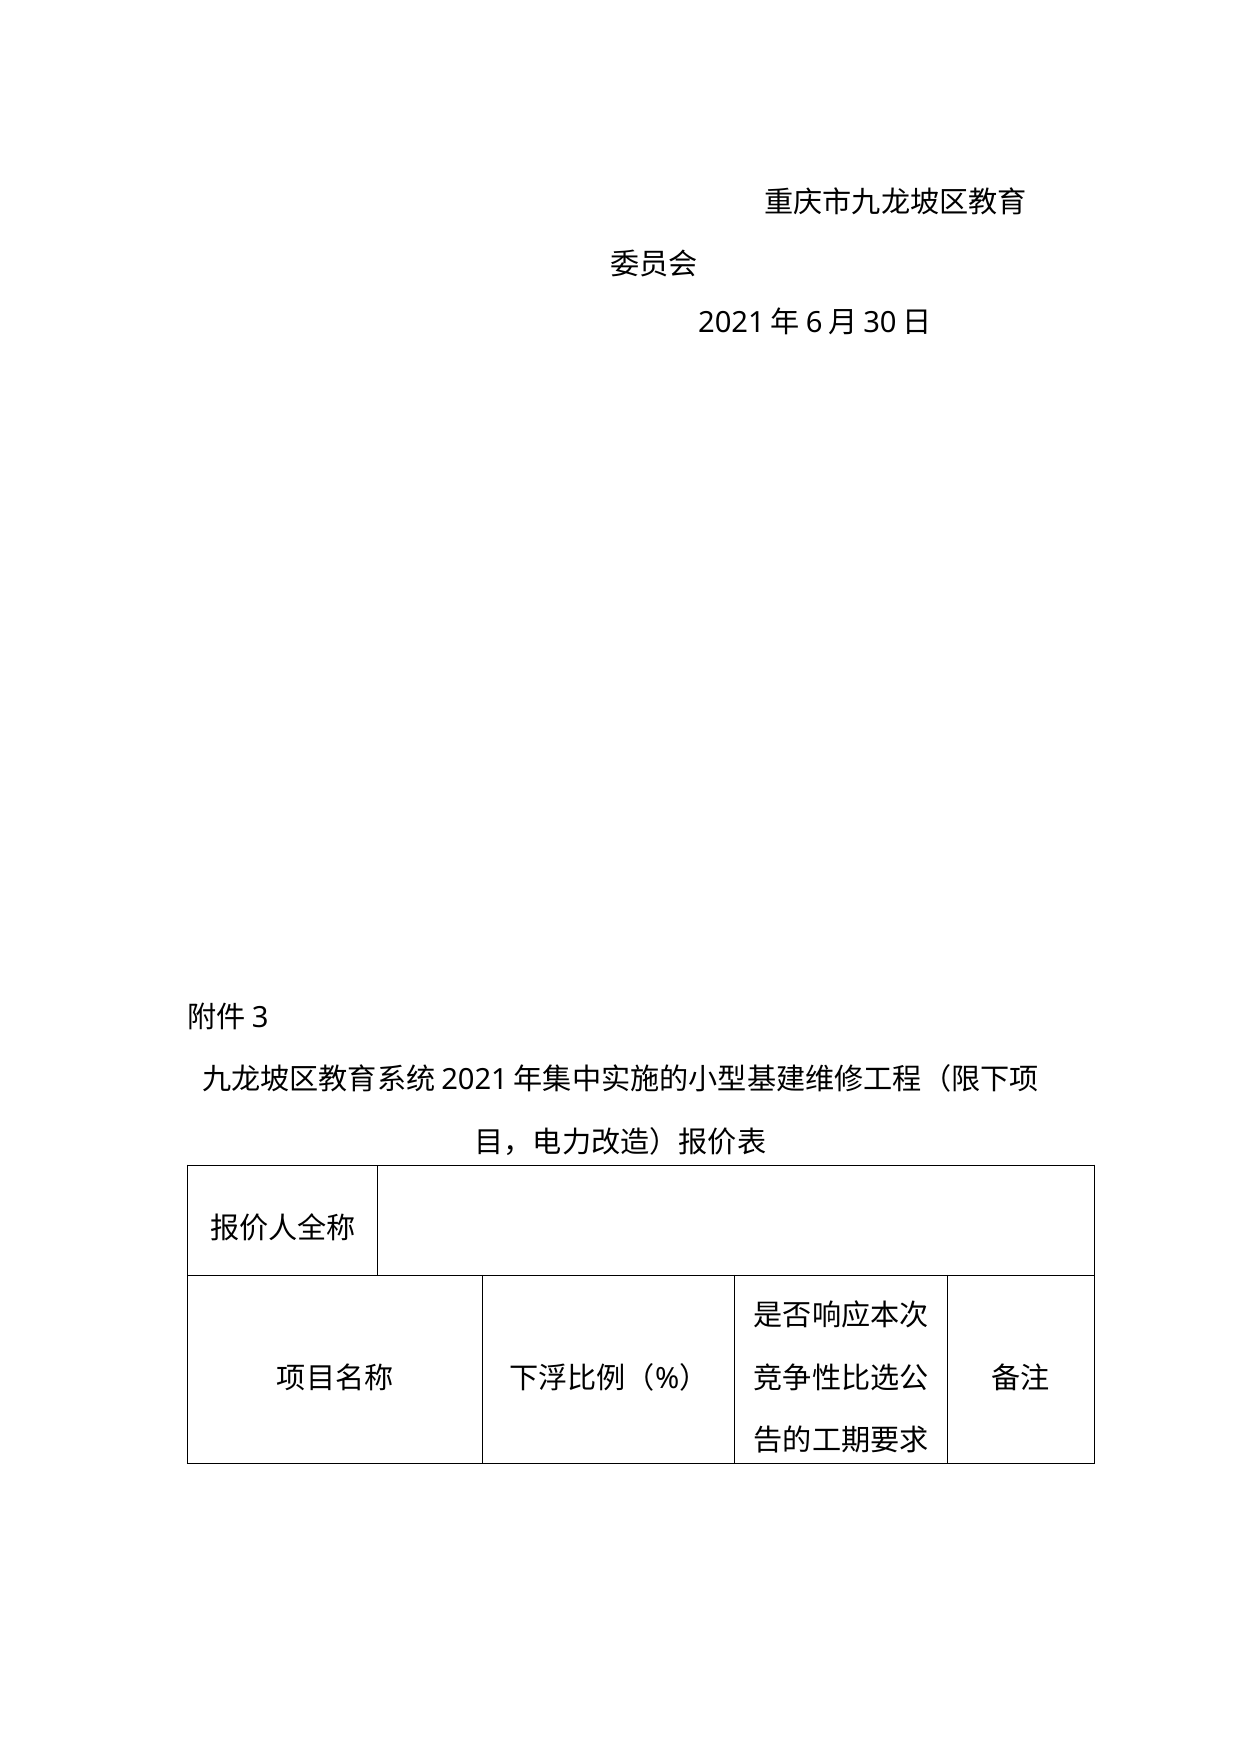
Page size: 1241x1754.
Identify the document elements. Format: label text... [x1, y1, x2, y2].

table_cell 项目名称 [188, 1276, 482, 1463]
table_cell 是否响应本次竞争性比选公告的工期要求 [735, 1276, 947, 1463]
table_header 报价人全称 [188, 1166, 377, 1275]
text 重庆市九龙坡区教育委员会 [187, 162, 1053, 287]
table_header [378, 1166, 1094, 1275]
table_cell 备注 [948, 1276, 1094, 1463]
text 2021年6月30日 [187, 287, 1053, 352]
text 附件3 [187, 977, 1053, 1039]
table_cell 下浮比例（%） [483, 1276, 734, 1463]
text 九龙坡区教育系统2021年集中实施的小型基建维修工程（限下项目，电力改造）报价表 [187, 1039, 1053, 1164]
